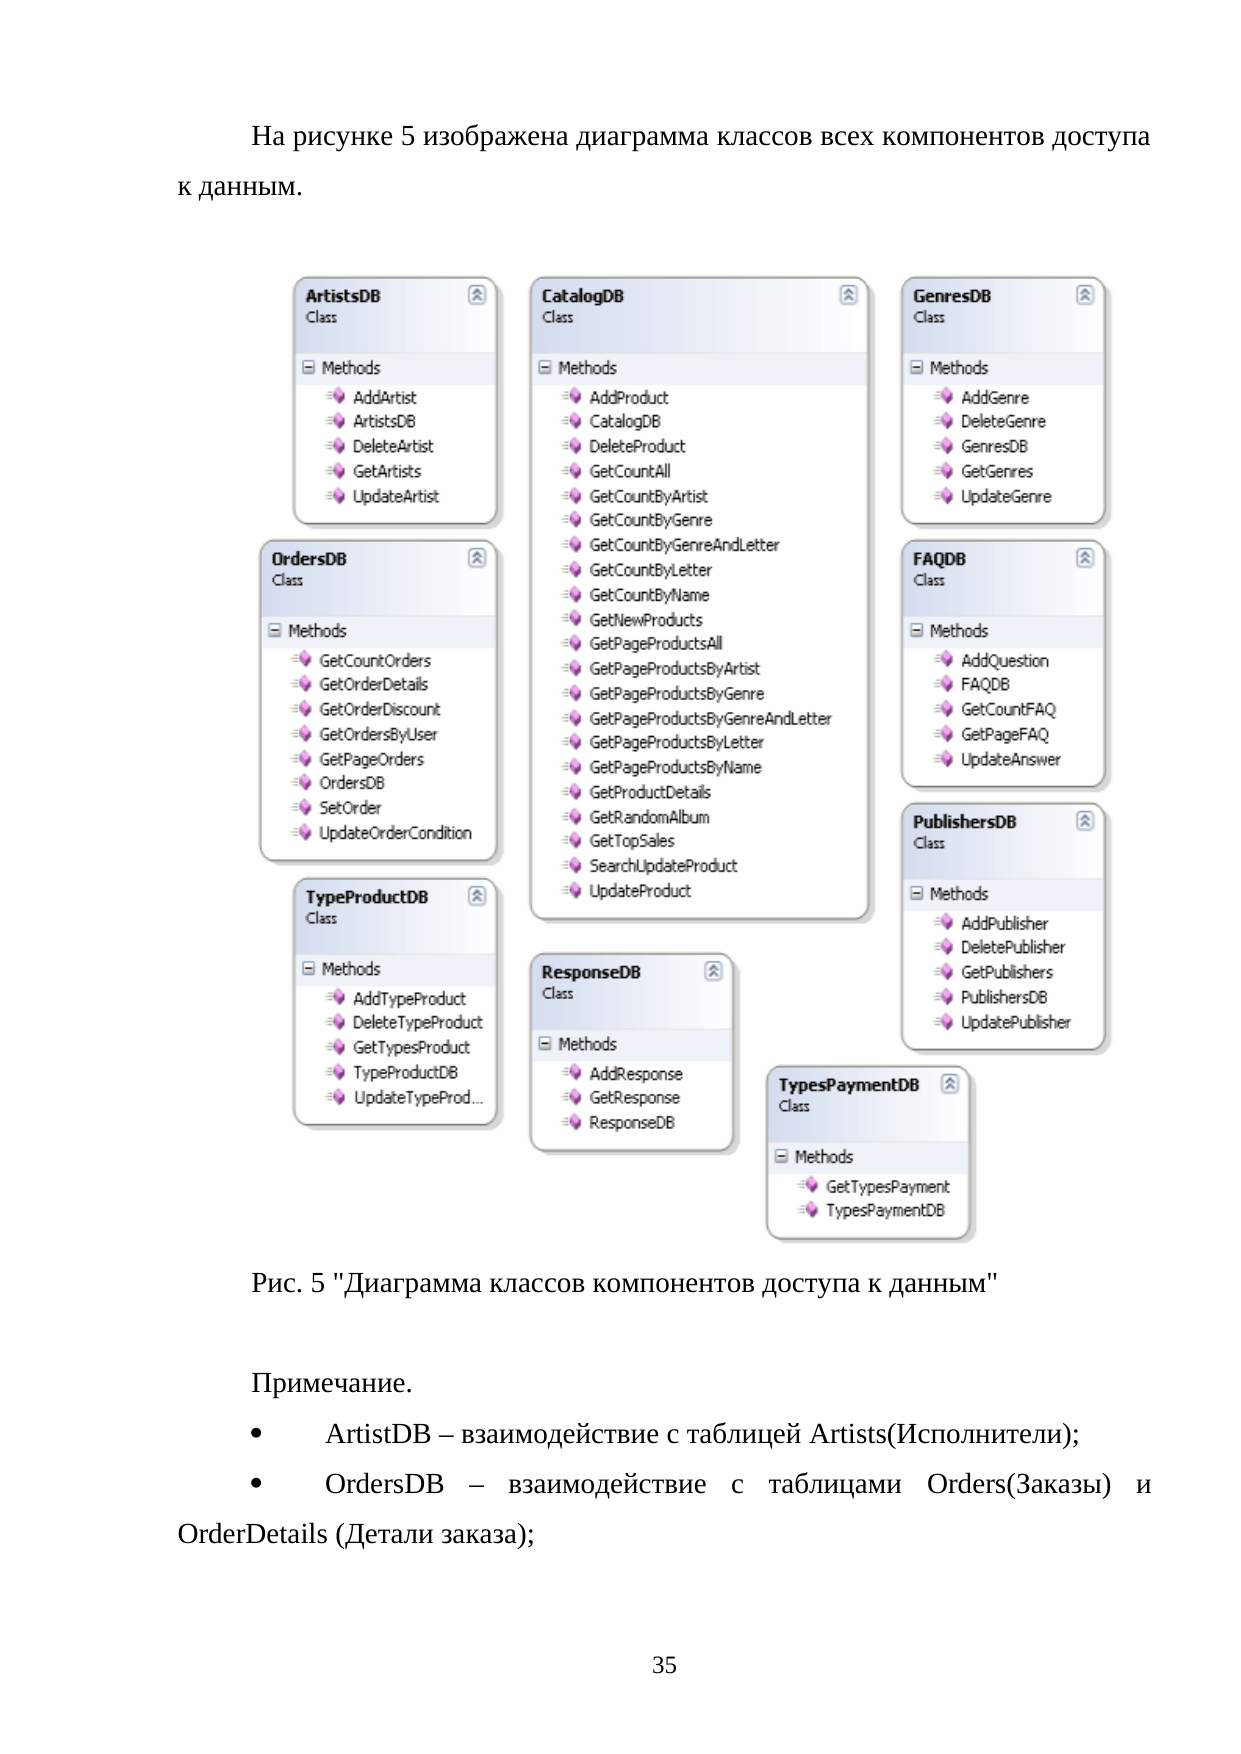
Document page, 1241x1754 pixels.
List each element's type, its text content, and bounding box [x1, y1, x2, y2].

list ArtistDB – взаимодействие с таблицей Artists(Исполнители); [177, 1416, 1152, 1449]
text Примечание. [177, 1365, 1152, 1399]
picture [251, 268, 1119, 1251]
text Рис. 5 "Диаграмма классов компонентов доступа к данным" [177, 1265, 1152, 1298]
list OrdersDB – взаимодействие с таблицами Orders(Заказы) и OrderDetails (Детали заказа); [177, 1466, 1152, 1550]
text На рисунке 5 изображена диаграмма классов всех компонентов доступа к данным. [177, 118, 1152, 202]
